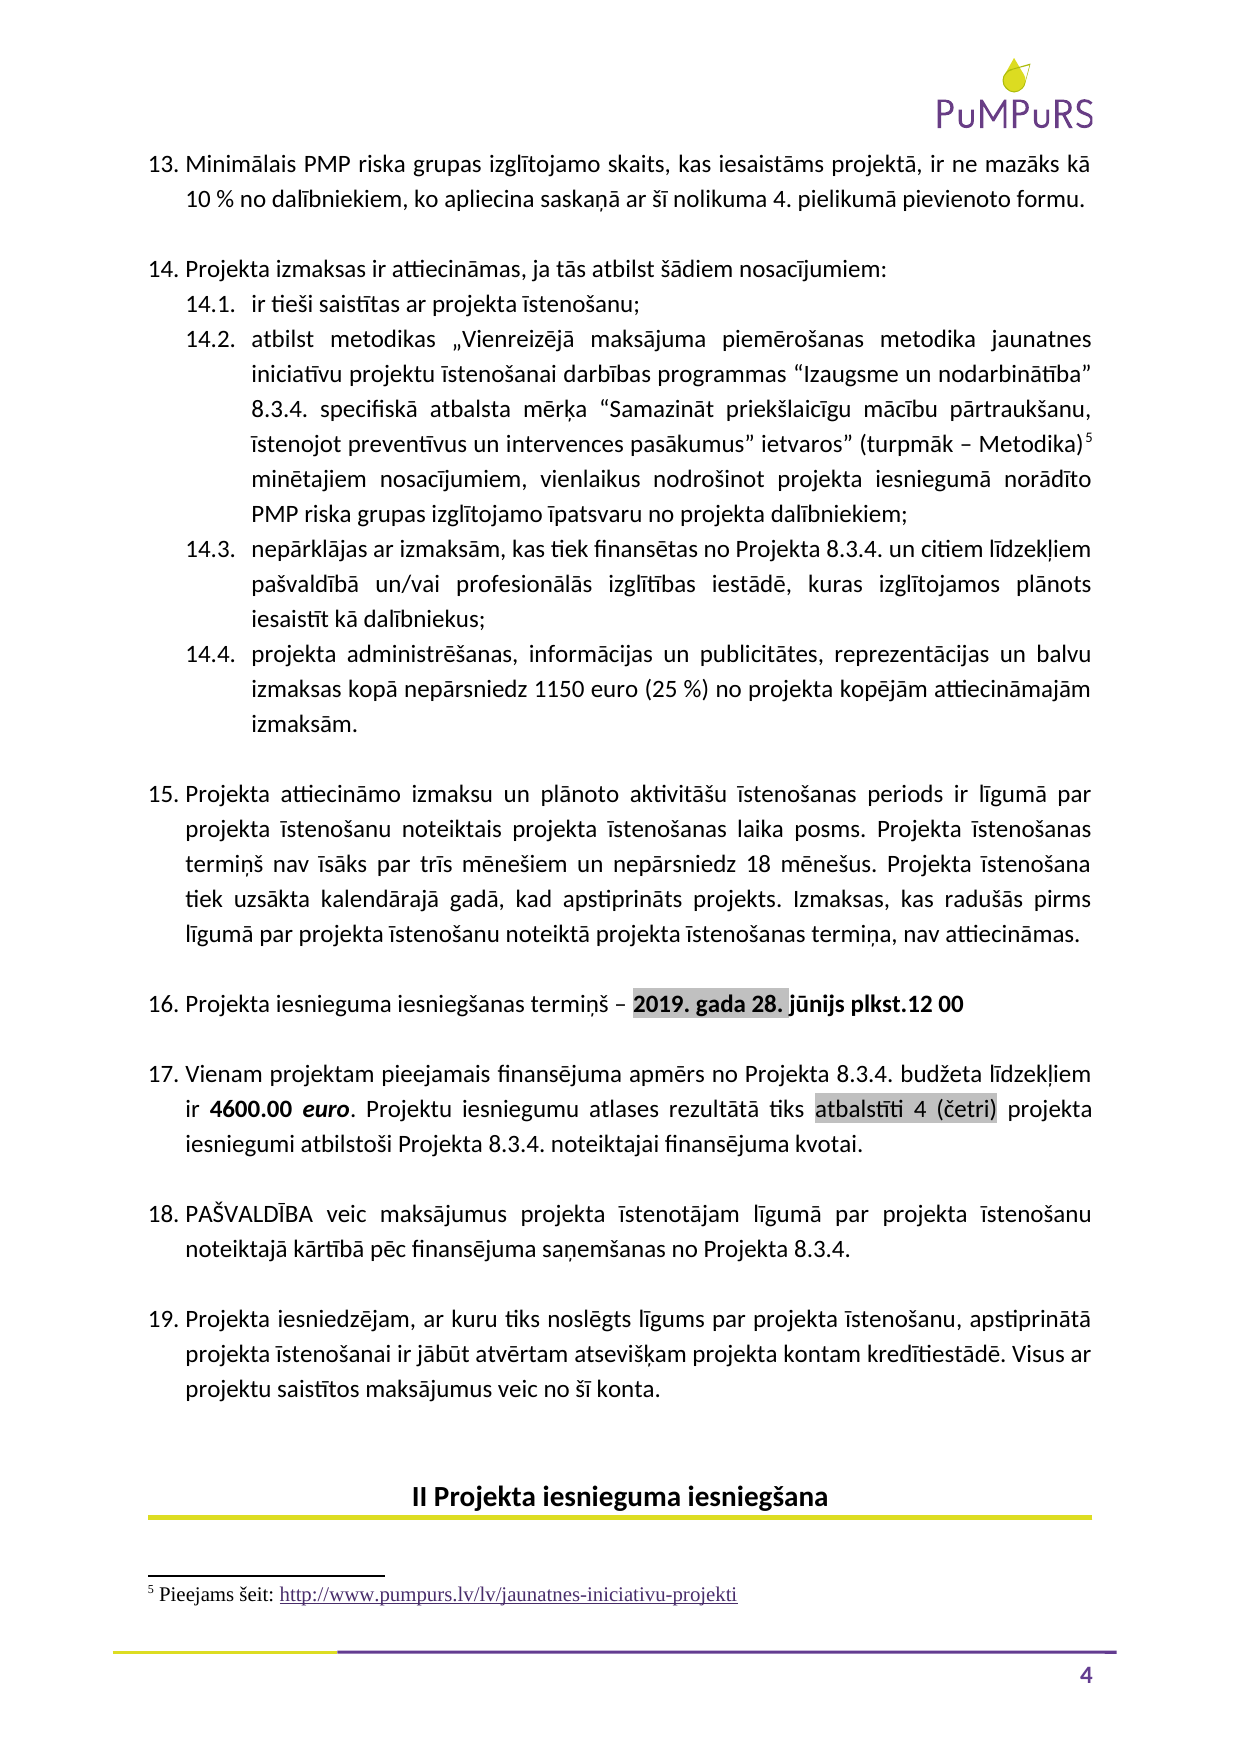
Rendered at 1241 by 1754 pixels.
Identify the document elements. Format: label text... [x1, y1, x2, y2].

list PAŠVALDĪBA veic maksājumus projekta īstenotājam līgumā par projekta īstenošanu noteiktajā kārtībā pēc finansējuma saņemšanas no Projekta 8.3.4. [148, 1198, 1093, 1263]
list nepārklājas ar izmaksām, kas tiek finansētas no Projekta 8.3.4. un citiem līdzekļiem pašvaldībā un/vai profesionālās izglītības iestādē, kuras izglītojamos plānots iesaistīt kā dalībniekus; [185, 533, 1093, 633]
list Minimālais PMP riska grupas izglītojamo skaits, kas iesaistāms projektā, ir ne mazāks kā 10 % no dalībniekiem, ko apliecina saskaņā ar šī nolikuma 4. pielikumā pievienoto formu. [148, 148, 1093, 213]
list projekta administrēšanas, informācijas un publicitātes, reprezentācijas un balvu izmaksas kopā nepārsniedz 1150 euro (25 %) no projekta kopējām attiecināmajām izmaksām. [185, 638, 1093, 738]
list Projekta iesnieguma iesniegšanas termiņš – [789, 988, 1093, 1018]
list ir tieši saistītas ar projekta īstenošanu; [185, 288, 1093, 318]
list Projekta izmaksas ir attiecināmas, ja tās atbilst šādiem nosacījumiem: [148, 253, 1093, 283]
list Vienam projektam pieejamais finansējuma apmērs no Projekta 8.3.4. budžeta līdzekļiem ir 4600.00 euro. Projektu iesniegumu atlases rezultātā tiks projekta iesniegumi atbilstoši Projekta 8.3.4. noteiktajai finansējuma kvotai. [148, 1058, 1093, 1158]
list Projekta attiecināmo izmaksu un plānoto aktivitāšu īstenošanas periods ir līgumā par projekta īstenošanu noteiktais projekta īstenošanas laika posms. Projekta īstenošanas termiņš nav īsāks par trīs mēnešiem un nepārsniedz 18 mēnešus. Projekta īstenošana tiek uzsākta kalendārajā gadā, kad apstiprināts projekts. Izmaksas, kas radušās pirms līgumā par projekta īstenošanu noteiktā projekta īstenošanas termiņa, nav attiecināmas. [148, 778, 1093, 948]
subtitle II Projekta iesnieguma iesniegšana [148, 1478, 1092, 1515]
list Projekta iesnieguma iesniegšanas termiņš – [148, 988, 633, 1018]
list atbilst metodikas „Vienreizējā maksājuma piemērošanas metodika jaunatnes iniciatīvu projektu īstenošanai darbības programmas “Izaugsme un nodarbinātība” 8.3.4. specifiskā atbalsta mērķa “Samazināt priekšlaicīgu mācību pārtraukšanu, īstenojot preventīvus un intervences pasākumus” ietvaros” (turpmāk – Metodika) minētajiem nosacījumiem, vienlaikus nodrošinot projekta iesniegumā norādīto PMP riska grupas izglītojamo īpatsvaru no projekta dalībniekiem; [185, 323, 1093, 528]
list Projekta iesniedzējam, ar kuru tiks noslēgts līgums par projekta īstenošanu, apstiprinātā projekta īstenošanai ir jābūt atvērtam atsevišķam projekta kontam kredītiestādē. Visus ar projektu saistītos maksājumus veic no šī konta. [148, 1303, 1093, 1403]
